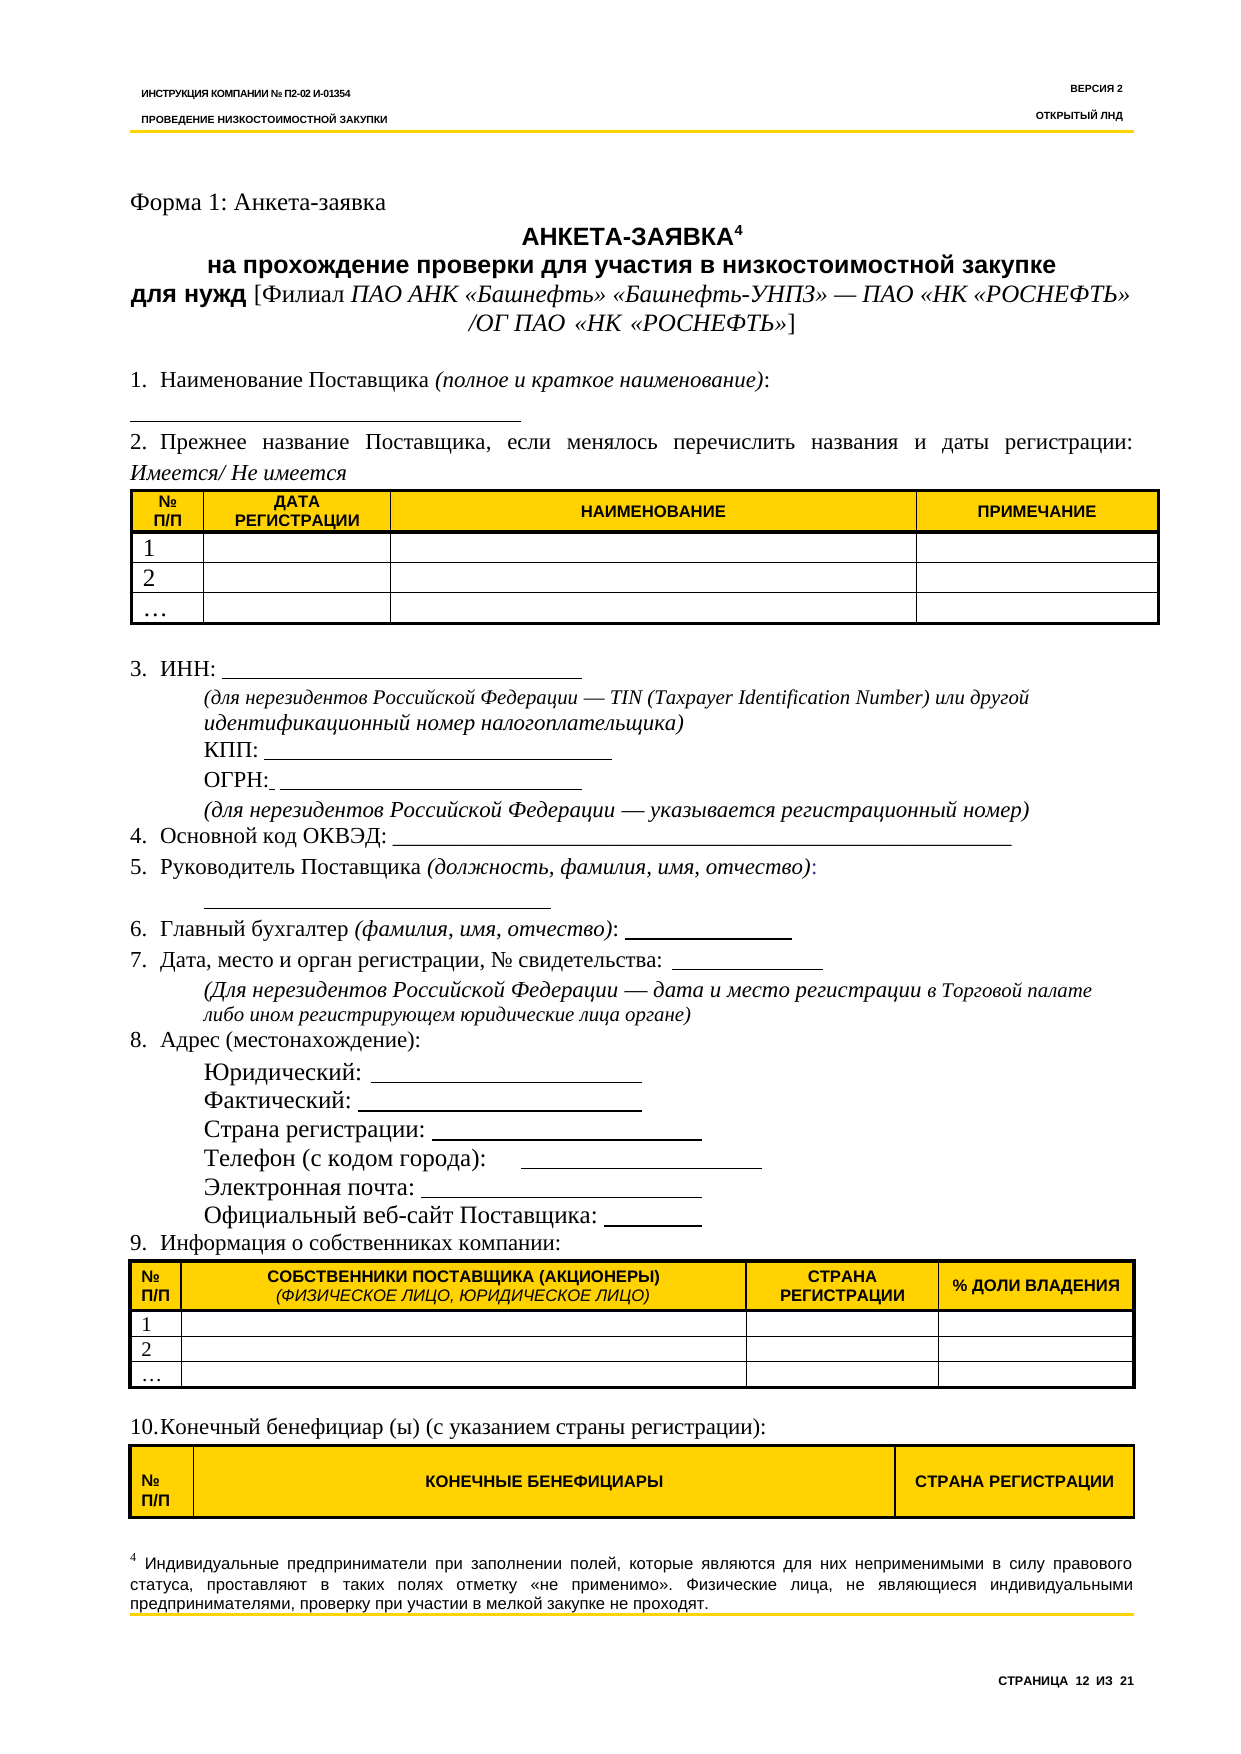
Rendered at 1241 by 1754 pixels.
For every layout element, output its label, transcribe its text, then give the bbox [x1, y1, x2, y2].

table_cell [939, 1362, 1132, 1386]
table_header Страна регистрации [896, 1447, 1133, 1516]
text КПП: [204, 736, 1134, 762]
table_cell [204, 593, 390, 622]
table_cell [182, 1362, 746, 1386]
text Официальный веб-сайт Поставщика: [204, 1200, 1134, 1229]
text Телефон (с кодом города): [204, 1143, 1134, 1172]
table_cell [747, 1312, 938, 1336]
table_header Конечные бенефициары [194, 1447, 894, 1516]
text (для нерезидентов Российской Федерации — TIN (Taxpayer Identification Number) или другой идентификационный номер налогоплательщика) [204, 685, 1134, 736]
table_cell [917, 563, 1157, 592]
subtitle Форма 1: Анкета-заявка [130, 187, 1134, 216]
text Фактический: [204, 1085, 1134, 1114]
table_header Наименование [391, 492, 916, 530]
list Информация о собственниках компании: [130, 1229, 1134, 1255]
list Наименование Поставщика (полное и краткое наименование): [130, 366, 1134, 392]
text (для нерезидентов Российской Федерации — указывается регистрационный номер) [204, 796, 1134, 822]
text (Для нерезидентов Российской Федерации — дата и место регистрации в Торговой палате либо ином регистрирующем юридические лица органе) [204, 976, 1134, 1026]
table_cell 2 [133, 563, 203, 592]
table_cell 2 [132, 1337, 181, 1361]
table_header Примечание [917, 492, 1157, 530]
list Прежнее название Поставщика, если менялось перечислить названия и даты регистрации: Имеется/ Не имеется [130, 428, 1134, 485]
table_header № п/п [133, 492, 203, 530]
table_header Дата регистрации [204, 492, 390, 530]
text Страна регистрации: [204, 1114, 1134, 1143]
table_cell [747, 1337, 938, 1361]
text ОГРН: [204, 766, 1134, 792]
table_cell [917, 534, 1157, 562]
list Основной код ОКВЭД: ______________________________________________________ [130, 822, 1134, 849]
table_cell [939, 1312, 1132, 1336]
text Юридический: [204, 1057, 1134, 1085]
list Главный бухгалтер (фамилия, имя, отчество): [130, 916, 1134, 942]
table_cell 1 [133, 534, 203, 562]
table_cell [747, 1362, 938, 1386]
table_cell [917, 593, 1157, 622]
list Руководитель Поставщика (должность, фамилия, имя, отчество): [130, 853, 1134, 879]
list ИНН: [130, 655, 1134, 681]
table_header № п/п [132, 1447, 193, 1516]
table_cell [939, 1337, 1132, 1361]
text на прохождение проверки для участия в низкостоимостной закупке [130, 251, 1134, 279]
table_cell [391, 593, 916, 622]
list Конечный бенефициар (ы) (с указанием страны регистрации): [130, 1413, 1134, 1440]
text АНКЕТА-ЗАЯВКА [130, 222, 1134, 251]
table_header % доли владения [939, 1263, 1132, 1309]
table_cell … [133, 593, 203, 622]
list Дата, место и орган регистрации, № свидетельства: [130, 946, 1134, 972]
table_cell 1 [132, 1312, 181, 1336]
table_cell [182, 1312, 746, 1336]
table_header № п/п [132, 1263, 180, 1309]
table_cell [182, 1337, 746, 1361]
text Электронная почта: [204, 1172, 1134, 1200]
list Адрес (местонахождение): [130, 1026, 1134, 1053]
table_cell [391, 563, 916, 592]
table_cell [204, 563, 390, 592]
table_cell [204, 534, 390, 562]
table_header Собственники Поставщика (акционеры) (физическое лицо, юридическое лицо) [182, 1263, 745, 1309]
table_cell [391, 534, 916, 562]
table_header Страна регистрации [747, 1263, 938, 1309]
table_cell … [132, 1362, 181, 1386]
text для нужд [Филиал ПАО АНК «Башнефть» «Башнефть-УНПЗ» — ПАО «НК «РОСНЕФТЬ» /ОГ ПАО «НК «РОСНЕФТЬ»] [130, 279, 1134, 337]
